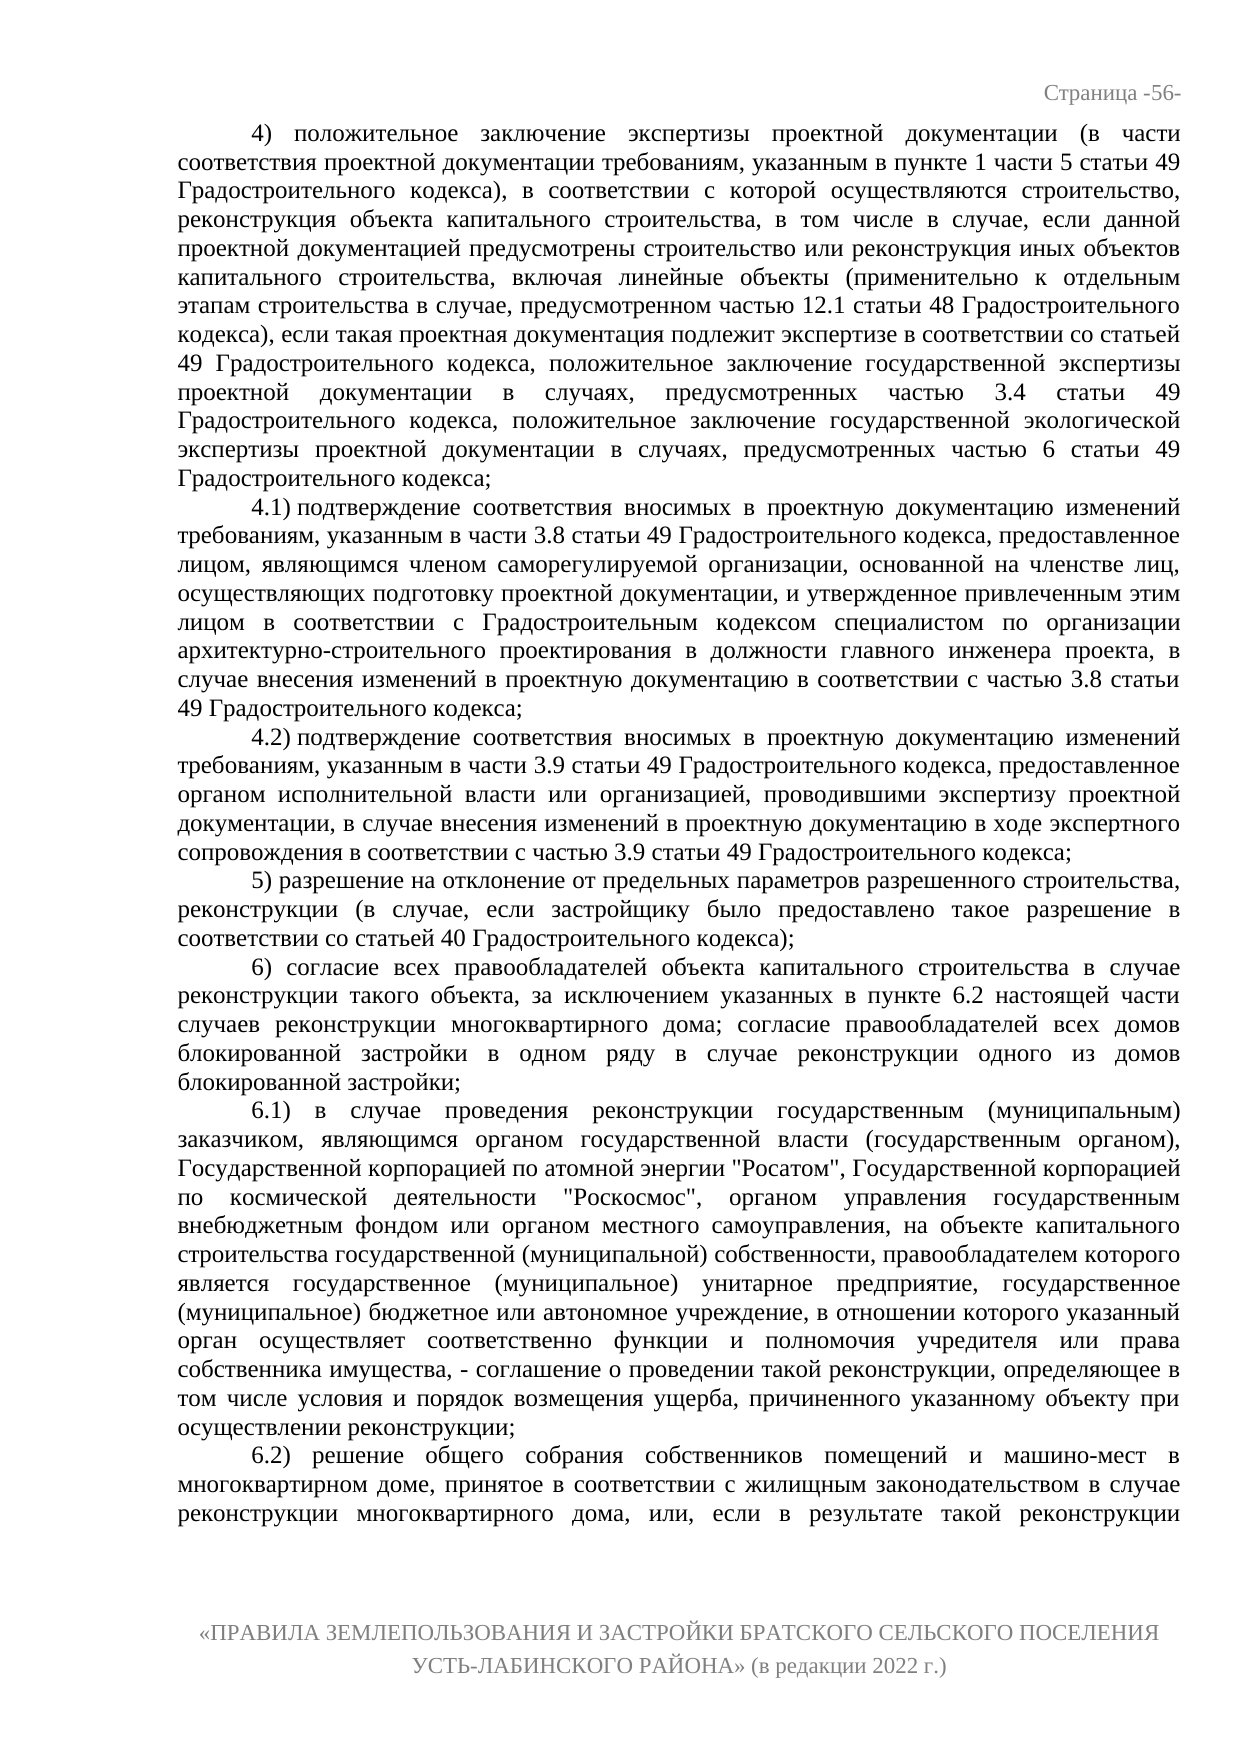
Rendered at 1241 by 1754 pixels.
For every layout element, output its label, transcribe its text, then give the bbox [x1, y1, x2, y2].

text 6.1) в случае проведения реконструкции государственным (муниципальным) заказчиком, являющимся органом государственной власти (государственным органом), Государственной корпорацией по атомной энергии "Росатом", Государственной корпорацией по космической деятельности "Роскосмос", органом управления государственным внебюджетным фондом или органом местного самоуправления, на объекте капитального строительства государственной (муниципальной) собственности, правообладателем которого является государственное (муниципальное) унитарное предприятие, государственное (муниципальное) бюджетное или автономное учреждение, в отношении которого указанный орган осуществляет соответственно функции и полномочия учредителя или права собственника имущества, - соглашение о проведении такой реконструкции, определяющее в том числе условия и порядок возмещения ущерба, причиненного указанному объекту при осуществлении реконструкции; [177, 1096, 1181, 1441]
text 4.2) подтверждение соответствия вносимых в проектную документацию изменений требованиям, указанным в части 3.9 статьи 49 Градостроительного кодекса, предоставленное органом исполнительной власти или организацией, проводившими экспертизу проектной документации, в случае внесения изменений в проектную документацию в ходе экспертного сопровождения в соответствии с частью 3.9 статьи 49 Градостроительного кодекса; [177, 722, 1181, 866]
text 6) согласие всех правообладателей объекта капитального строительства в случае реконструкции такого объекта, за исключением указанных в пункте 6.2 настоящей части случаев реконструкции многоквартирного дома; согласие правообладателей всех домов блокированной застройки в одном ряду в случае реконструкции одного из домов блокированной застройки; [177, 952, 1181, 1096]
text 5) разрешение на отклонение от предельных параметров разрешенного строительства, реконструкции (в случае, если застройщику было предоставлено такое разрешение в соответствии со статьей 40 Градостроительного кодекса); [177, 866, 1181, 952]
text 4.1) подтверждение соответствия вносимых в проектную документацию изменений требованиям, указанным в части 3.8 статьи 49 Градостроительного кодекса, предоставленное лицом, являющимся членом саморегулируемой организации, основанной на членстве лиц, осуществляющих подготовку проектной документации, и утвержденное привлеченным этим лицом в соответствии с Градостроительным кодексом специалистом по организации архитектурно-строительного проектирования в должности главного инженера проекта, в случае внесения изменений в проектную документацию в соответствии с частью 3.8 статьи 49 Градостроительного кодекса; [177, 492, 1181, 722]
text 4) положительное заключение экспертизы проектной документации (в части соответствия проектной документации требованиям, указанным в пункте 1 части 5 статьи 49 Градостроительного кодекса), в соответствии с которой осуществляются строительство, реконструкция объекта капитального строительства, в том числе в случае, если данной проектной документацией предусмотрены строительство или реконструкция иных объектов капитального строительства, включая линейные объекты (применительно к отдельным этапам строительства в случае, предусмотренном частью 12.1 статьи 48 Градостроительного кодекса), если такая проектная документация подлежит экспертизе в соответствии со статьей 49 Градостроительного кодекса, положительное заключение государственной экспертизы проектной документации в случаях, предусмотренных частью 3.4 статьи 49 Градостроительного кодекса, положительное заключение государственной экологической экспертизы проектной документации в случаях, предусмотренных частью 6 статьи 49 Градостроительного кодекса; [177, 118, 1181, 492]
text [177, 1441, 1181, 1527]
